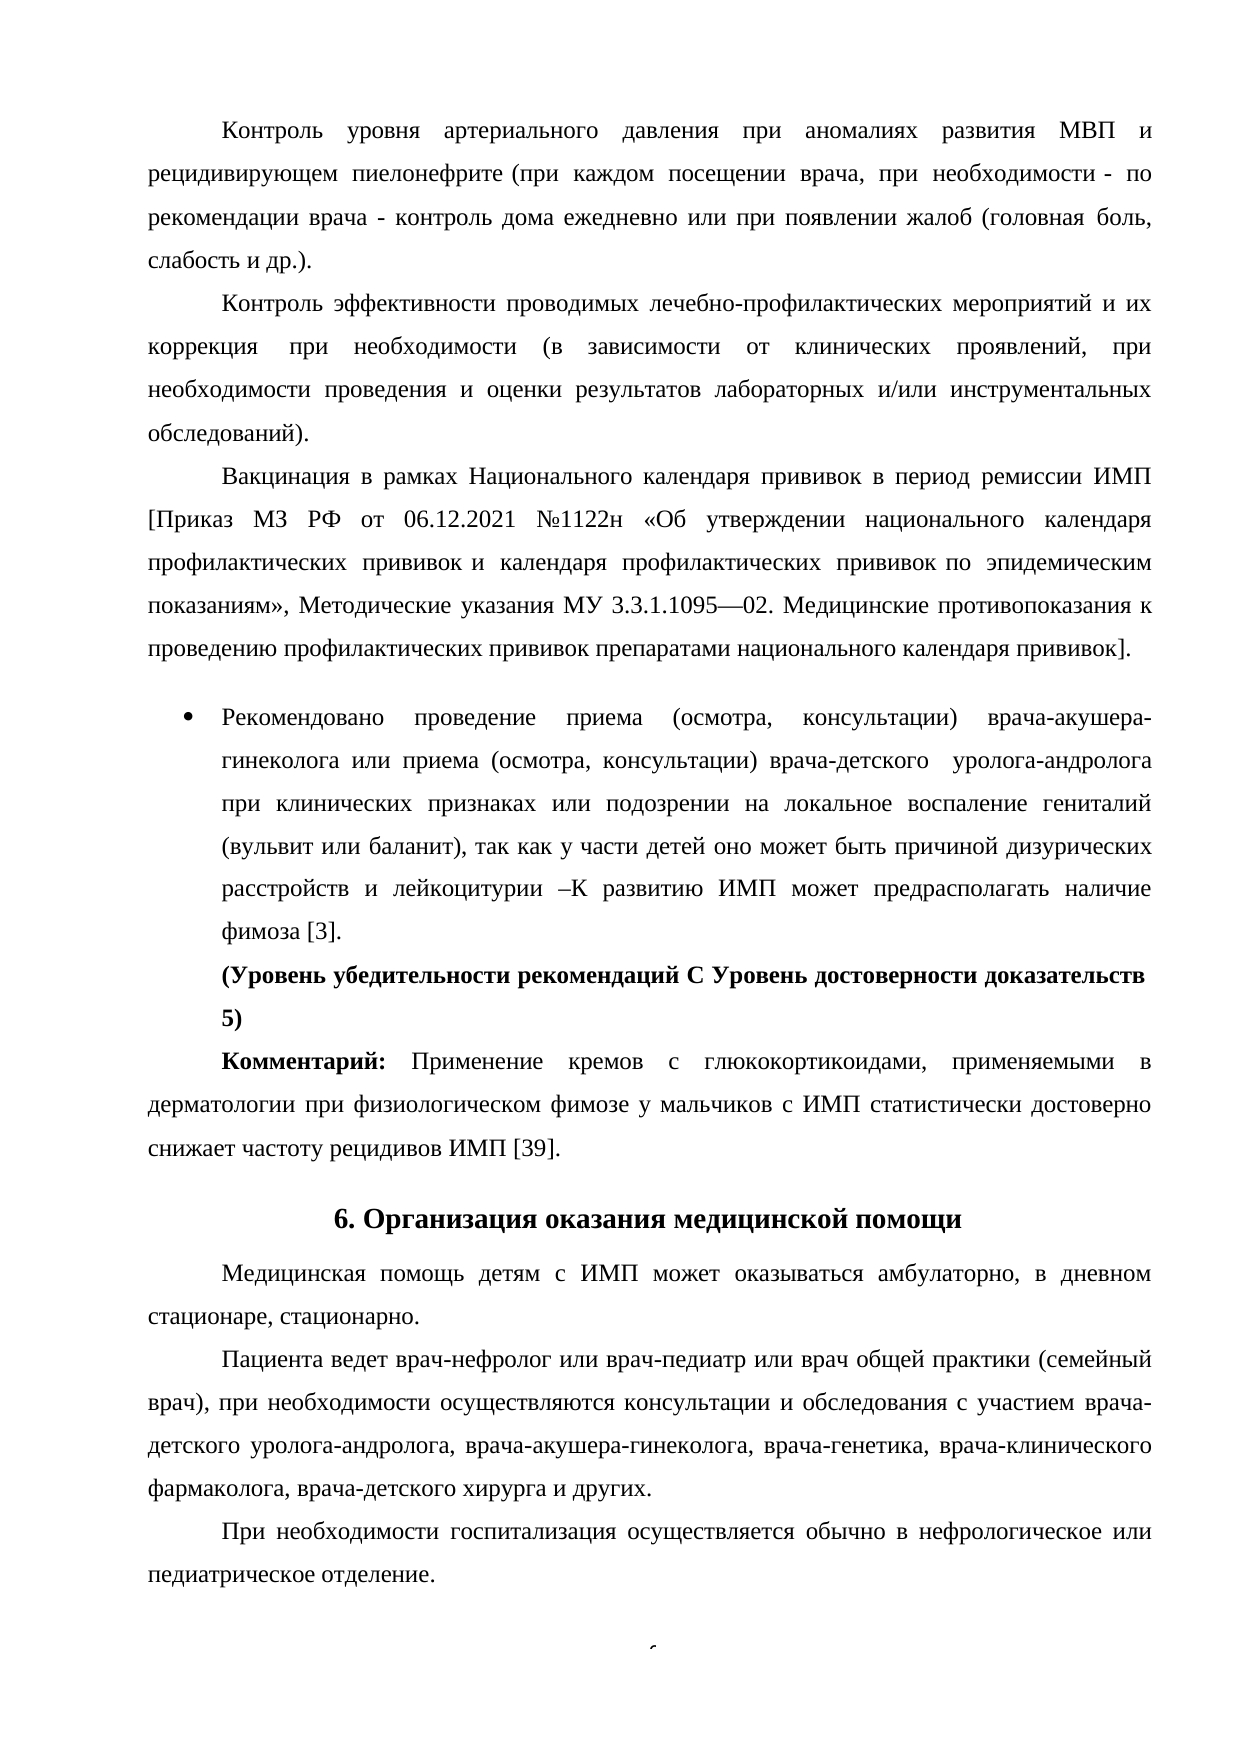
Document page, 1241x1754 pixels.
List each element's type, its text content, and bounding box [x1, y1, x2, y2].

text Пациента ведет врач-нефролог или врач-педиатр или врач общей практики (семейный врач), при необходимости осуществляются консультации и обследования с участием врача- детского уролога-андролога, врача-акушера-гинеколога, врача-генетика, врача-клинического фармаколога, врача-детского хирурга и других. [148, 1344, 1152, 1501]
text Медицинская помощь детям с ИМП может оказываться амбулаторно, в дневном стационаре, стационарно. [148, 1258, 1151, 1329]
subtitle Организация оказания медицинской помощи [333, 1202, 1163, 1235]
subtitle (Уровень убедительности рекомендаций С Уровень достоверности доказательств 5) [221, 961, 1151, 1032]
text При необходимости госпитализация осуществляется обычно в нефрологическое или педиатрическое отделение. [148, 1516, 1152, 1588]
text Контроль эффективности проводимых лечебно-профилактических мероприятий и их коррекция при необходимости (в зависимости от клинических проявлений, при необходимости проведения и оценки результатов лабораторных и/или инструментальных обследований). [148, 288, 1152, 446]
text Вакцинация в рамках Национального календаря прививок в период ремиссии ИМП [Приказ МЗ РФ от 06.12.2021 №1122н «Об утверждении национального календаря профилактических прививок и календаря профилактических прививок по эпидемическим показаниям», Методические указания МУ 3.3.1.1095—02. Медицинские противопоказания к проведению профилактических прививок препаратами национального календаря прививок]. [148, 461, 1152, 662]
text Контроль уровня артериального давления при аномалиях развития МВП и рецидивирующем пиелонефрите (при каждом посещении врача, при необходимости - по рекомендации врача - контроль дома ежедневно или при появлении жалоб (головная боль, слабость и др.). [148, 115, 1152, 273]
list Рекомендовано проведение приема (осмотра, консультации) врача-акушера- гинеколога или приема (осмотра, консультации) врача-детского уролога-андролога при клинических признаках или подозрении на локальное воспаление гениталий (вульвит или баланит), так как у части детей оно может быть причиной дизурических расстройств и лейкоцитурии –К развитию ИМП может предрасполагать наличие фимоза [3]. [184, 702, 1152, 945]
text Комментарий: Применение кремов с глюкокортикоидами, применяемыми в дерматологии при физиологическом фимозе у мальчиков с ИМП статистически достоверно снижает частоту рецидивов ИМП [39]. [148, 1046, 1152, 1161]
